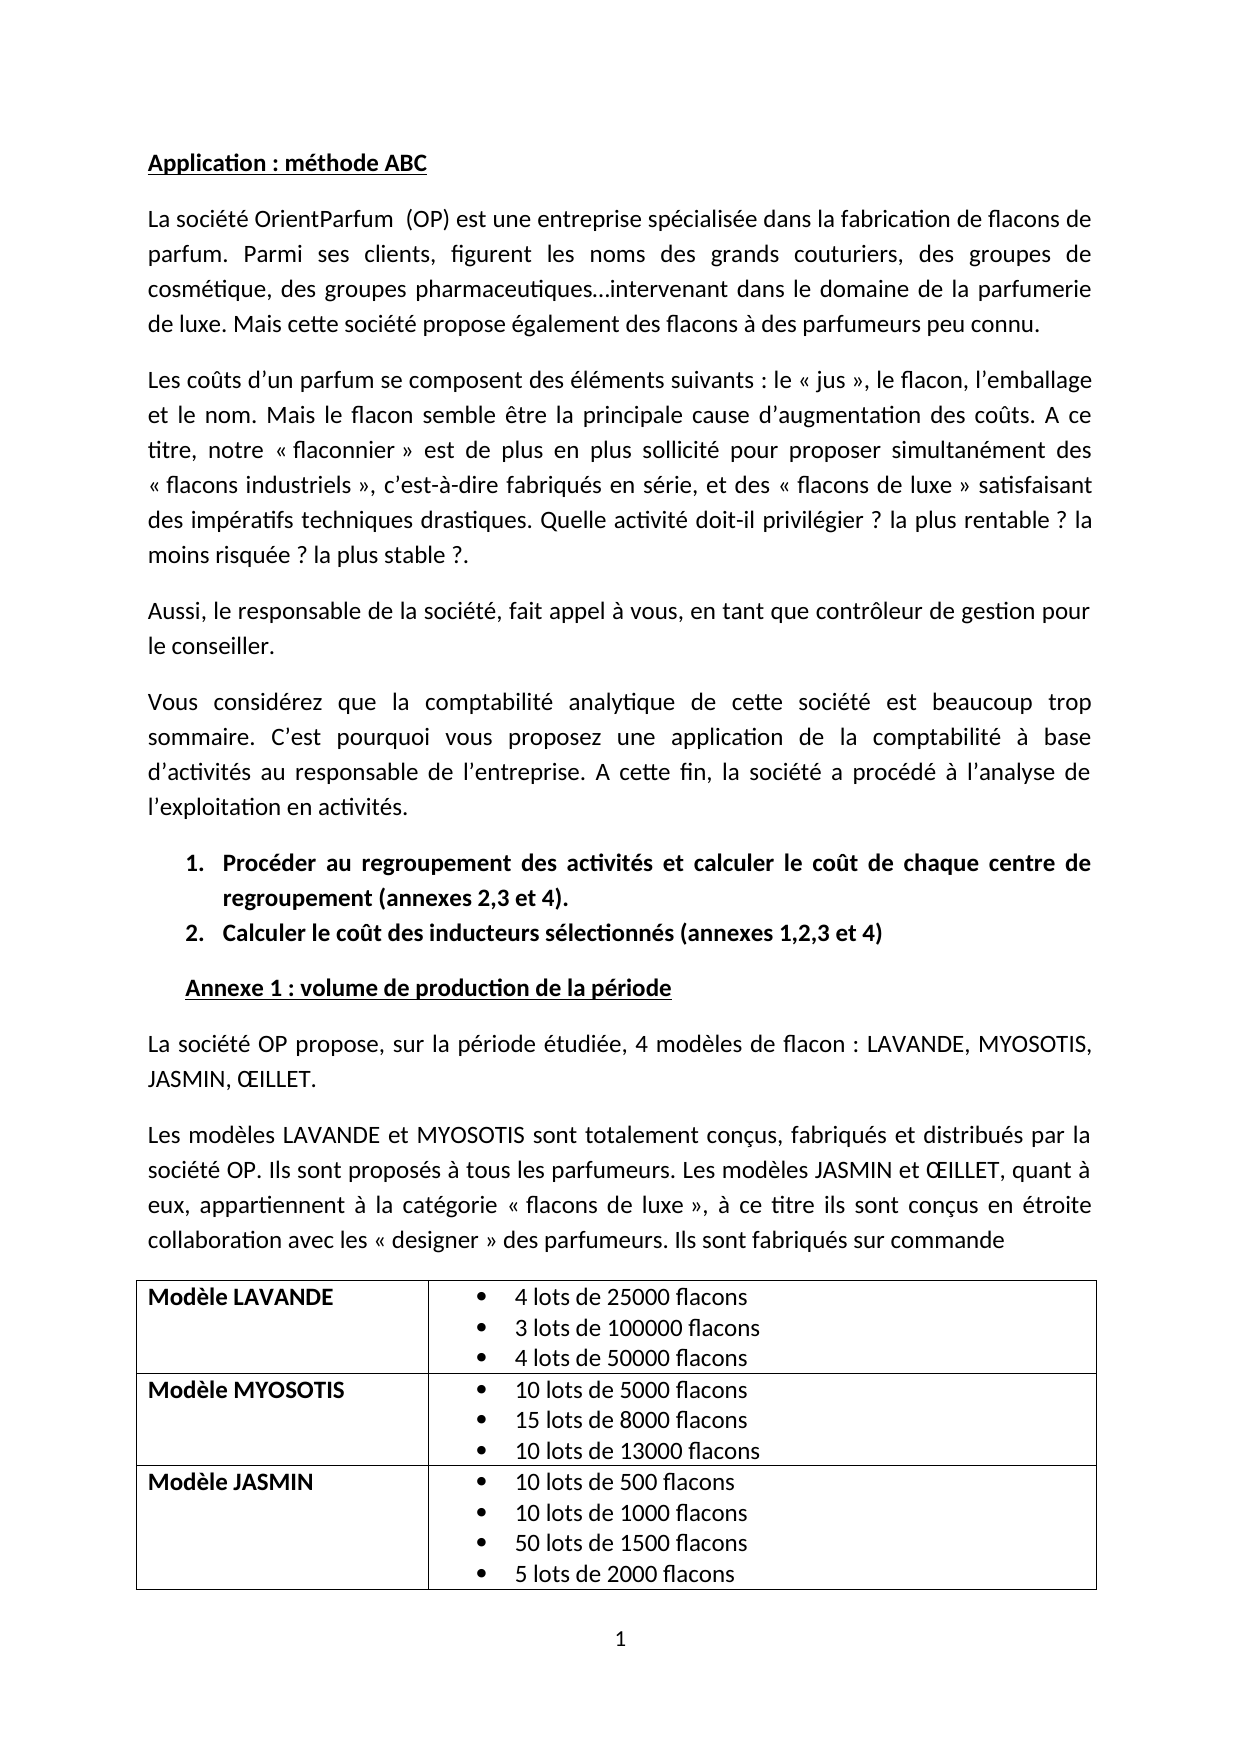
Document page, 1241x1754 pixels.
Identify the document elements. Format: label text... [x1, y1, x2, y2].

list Procéder au regroupement des activités et calculer le coût de chaque centre de regroupement (annexes 2,3 et 4). [185, 847, 1093, 912]
table_header Modèle LAVANDE [137, 1281, 428, 1373]
text La société OP propose, sur la période étudiée, 4 modèles de flacon : LAVANDE, MYOSOTIS, JASMIN, ŒILLET. [148, 1028, 1093, 1094]
text Les modèles LAVANDE et MYOSOTIS sont totalement conçus, fabriqués et distribués par la société OP. Ils sont proposés à tous les parfumeurs. Les modèles JASMIN et ŒILLET, quant à eux, appartiennent à la catégorie « flacons de luxe », à ce titre ils sont conçus en étroite collaboration avec les « designer » des parfumeurs. Ils sont fabriqués sur commande [148, 1119, 1093, 1255]
text Aussi, le responsable de la société, fait appel à vous, en tant que contrôleur de gestion pour le conseiller. [148, 595, 1093, 661]
text Vous considérez que la comptabilité analytique de cette société est beaucoup trop sommaire. C’est pourquoi vous proposez une application de la comptabilité à base d’activités au responsable de l’entreprise. A cette fin, la société a procédé à l’analyse de l’exploitation en activités. [148, 686, 1093, 821]
text Annexe 1 : volume de production de la période [185, 973, 1093, 1003]
table_header 4 lots de 25000 flacons 3 lots de 100000 flacons 4 lots de 50000 flacons [429, 1281, 1096, 1373]
table_cell 10 lots de 5000 flacons 15 lots de 8000 flacons 10 lots de 13000 flacons [429, 1374, 1096, 1465]
table_cell Modèle MYOSOTIS [137, 1374, 428, 1465]
list Calculer le coût des inducteurs sélectionnés (annexes 1,2,3 et 4) [185, 917, 1093, 947]
table_cell Modèle JASMIN [137, 1466, 428, 1588]
text Les coûts d’un parfum se composent des éléments suivants : le « jus », le flacon, l’emballage et le nom. Mais le flacon semble être la principale cause d’augmentation des coûts. A ce titre, notre « flaconnier » est de plus en plus sollicité pour proposer simultanément des « flacons industriels », c’est-à-dire fabriqués en série, et des « flacons de luxe » satisfaisant des impératifs techniques drastiques. Quelle activité doit-il privilégier ? la plus rentable ? la moins risquée ? la plus stable ?. [148, 364, 1093, 570]
text La société OrientParfum (OP) est une entreprise spécialisée dans la fabrication de flacons de parfum. Parmi ses clients, figurent les noms des grands couturiers, des groupes de cosmétique, des groupes pharmaceutiques…intervenant dans le domaine de la parfumerie de luxe. Mais cette société propose également des flacons à des parfumeurs peu connu. [148, 203, 1093, 339]
table_cell 10 lots de 500 flacons 10 lots de 1000 flacons 50 lots de 1500 flacons 5 lots de 2000 flacons [429, 1466, 1096, 1588]
text Application : méthode ABC [148, 148, 1093, 178]
